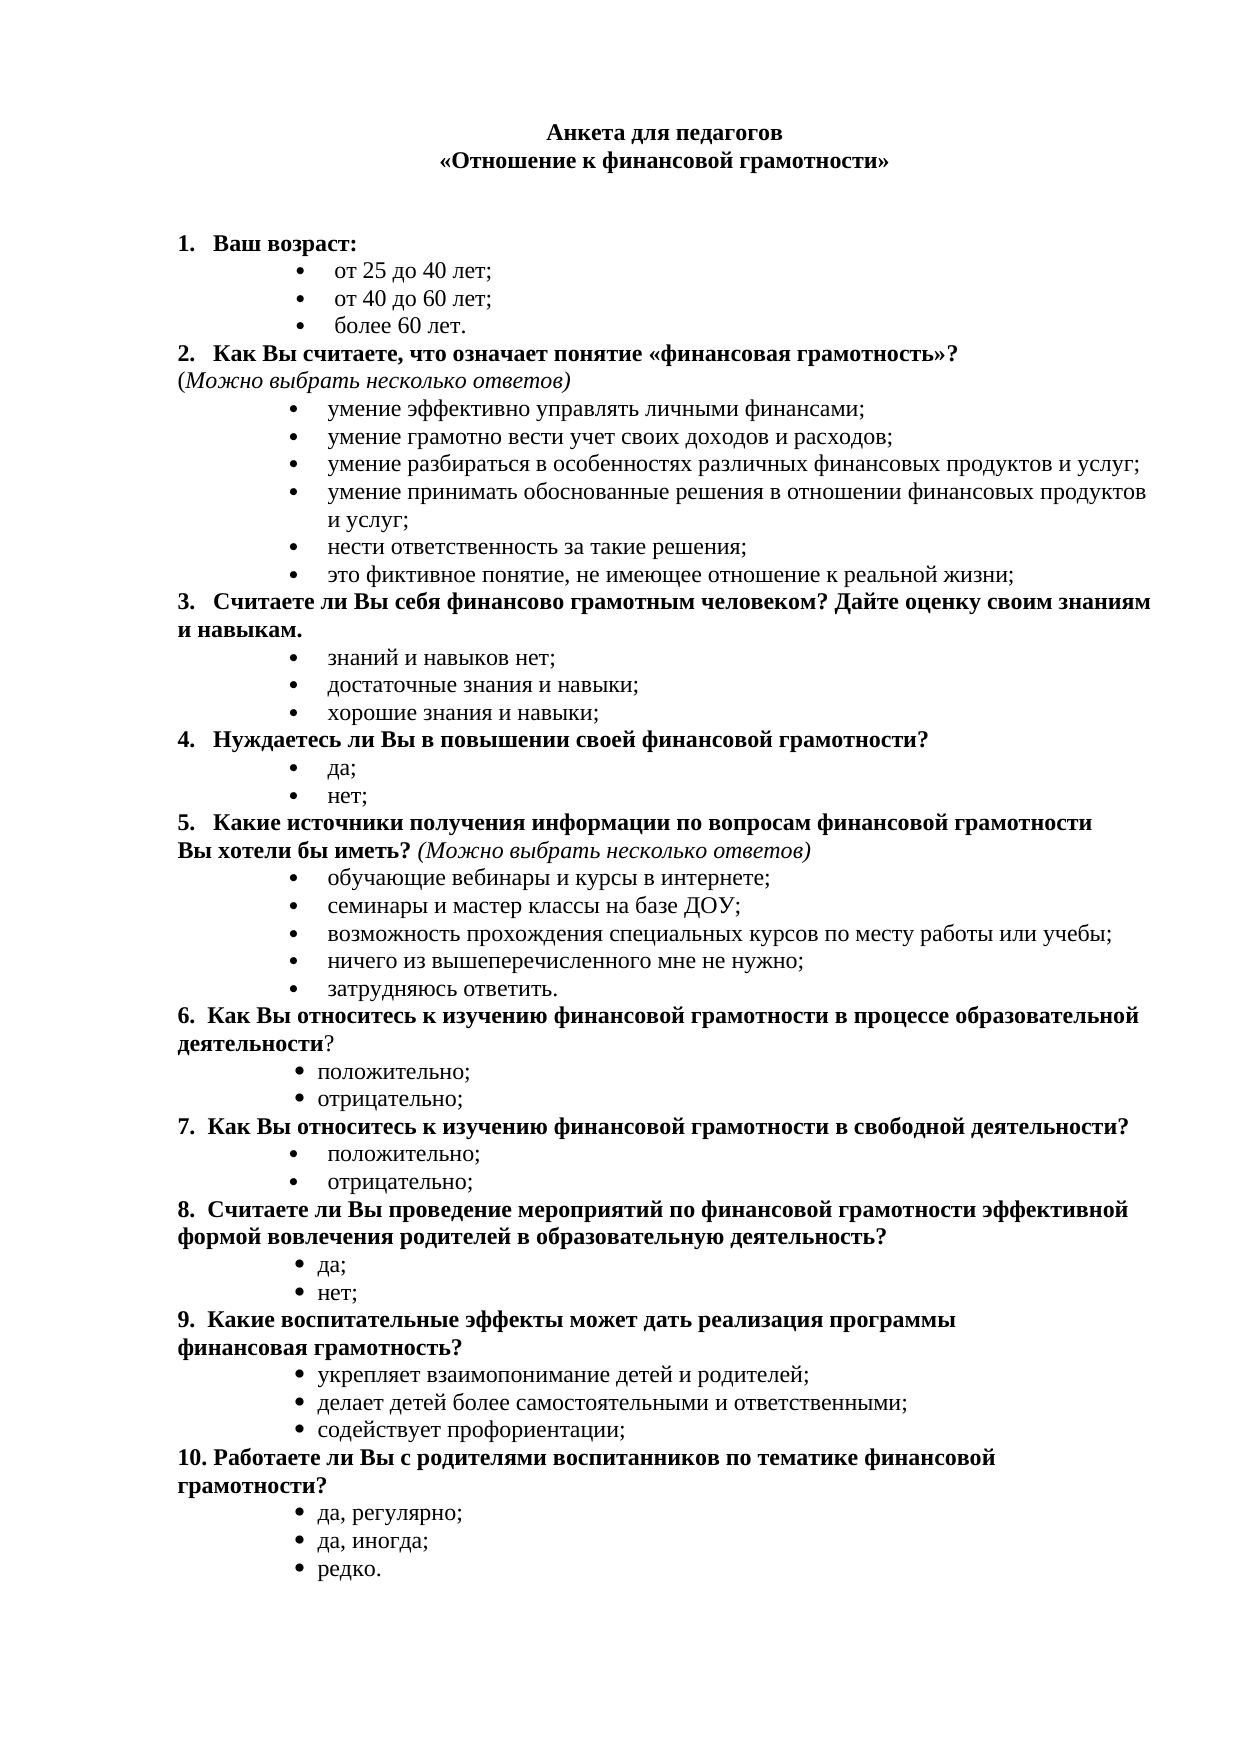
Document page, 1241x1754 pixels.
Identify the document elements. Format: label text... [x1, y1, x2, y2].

list более 60 лет. [297, 311, 1152, 339]
text да, иногда; [177, 1526, 1152, 1553]
text Анкета для педагогов [165, 118, 1164, 146]
list положительно; [290, 1139, 1152, 1167]
text 4. Нуждаетесь ли Вы в повышении своей финансовой грамотности? [177, 725, 1152, 753]
list умение принимать обоснованные решения в отношении финансовых продуктов и услуг; [290, 477, 1152, 532]
list нет; [290, 781, 1152, 808]
text 6. Как Вы относитесь к изучению финансовой грамотности в процессе образовательной деятельности? [177, 1001, 1152, 1057]
list знаний и навыков нет; [290, 643, 1152, 670]
list достаточные знания и навыки; [290, 670, 1152, 698]
list ничего из вышеперечисленного мне не нужно; [290, 946, 1152, 974]
list от 40 до 60 лет; [297, 284, 1152, 311]
list умение эффективно управлять личными финансами; [290, 394, 1152, 422]
text (Можно выбрать несколько ответов) [177, 367, 1152, 394]
list умение разбираться в особенностях различных финансовых продуктов и услуг; [290, 449, 1152, 477]
list нести ответственность за такие решения; [290, 532, 1152, 560]
text «Отношение к финансовой грамотности» [165, 146, 1164, 173]
list возможность прохождения специальных курсов по месту работы или учебы; [290, 919, 1152, 946]
list умение грамотно вести учет своих доходов и расходов; [290, 422, 1152, 449]
text содействует профориентации; [177, 1416, 1152, 1443]
text делает детей более самостоятельными и ответственными; [177, 1388, 1152, 1416]
text укрепляет взаимопонимание детей и родителей; [177, 1360, 1152, 1388]
text 7. Как Вы относитесь к изучению финансовой грамотности в свободной деятельности? [177, 1112, 1152, 1139]
text 8. Считаете ли Вы проведение мероприятий по финансовой грамотности эффективной формой вовлечения родителей в образовательную деятельность? [177, 1195, 1152, 1250]
text 3. Считаете ли Вы себя финансово грамотным человеком? Дайте оценку своим знаниям и навыкам. [177, 587, 1152, 643]
text редко. [177, 1553, 1152, 1581]
text 1. Ваш возраст: [177, 228, 1152, 256]
text да, регулярно; [177, 1498, 1152, 1526]
list обучающие вебинары и курсы в интернете; [290, 863, 1152, 891]
text 10. Работаете ли Вы с родителями воспитанников по тематике финансовой грамотности? [177, 1443, 1152, 1498]
text 9. Какие воспитательные эффекты может дать реализация программы финансовая грамотность? [177, 1305, 1152, 1360]
list да; [290, 753, 1152, 781]
text нет; [177, 1277, 1152, 1305]
text 2. Как Вы считаете, что означает понятие «финансовая грамотность»? [177, 339, 1152, 367]
text 5. Какие источники получения информации по вопросам финансовой грамотности Вы хотели бы иметь? (Можно выбрать несколько ответов) [177, 808, 1152, 863]
list хорошие знания и навыки; [290, 698, 1152, 725]
list это фиктивное понятие, не имеющее отношение к реальной жизни; [290, 560, 1152, 587]
text отрицательно; [295, 1084, 1152, 1112]
list затрудняюсь ответить. [290, 974, 1152, 1001]
list от 25 до 40 лет; [297, 256, 1152, 284]
text да; [177, 1250, 1152, 1277]
text положительно; [295, 1057, 1152, 1084]
list отрицательно; [290, 1167, 1152, 1195]
list семинары и мастер классы на базе ДОУ; [290, 891, 1152, 919]
